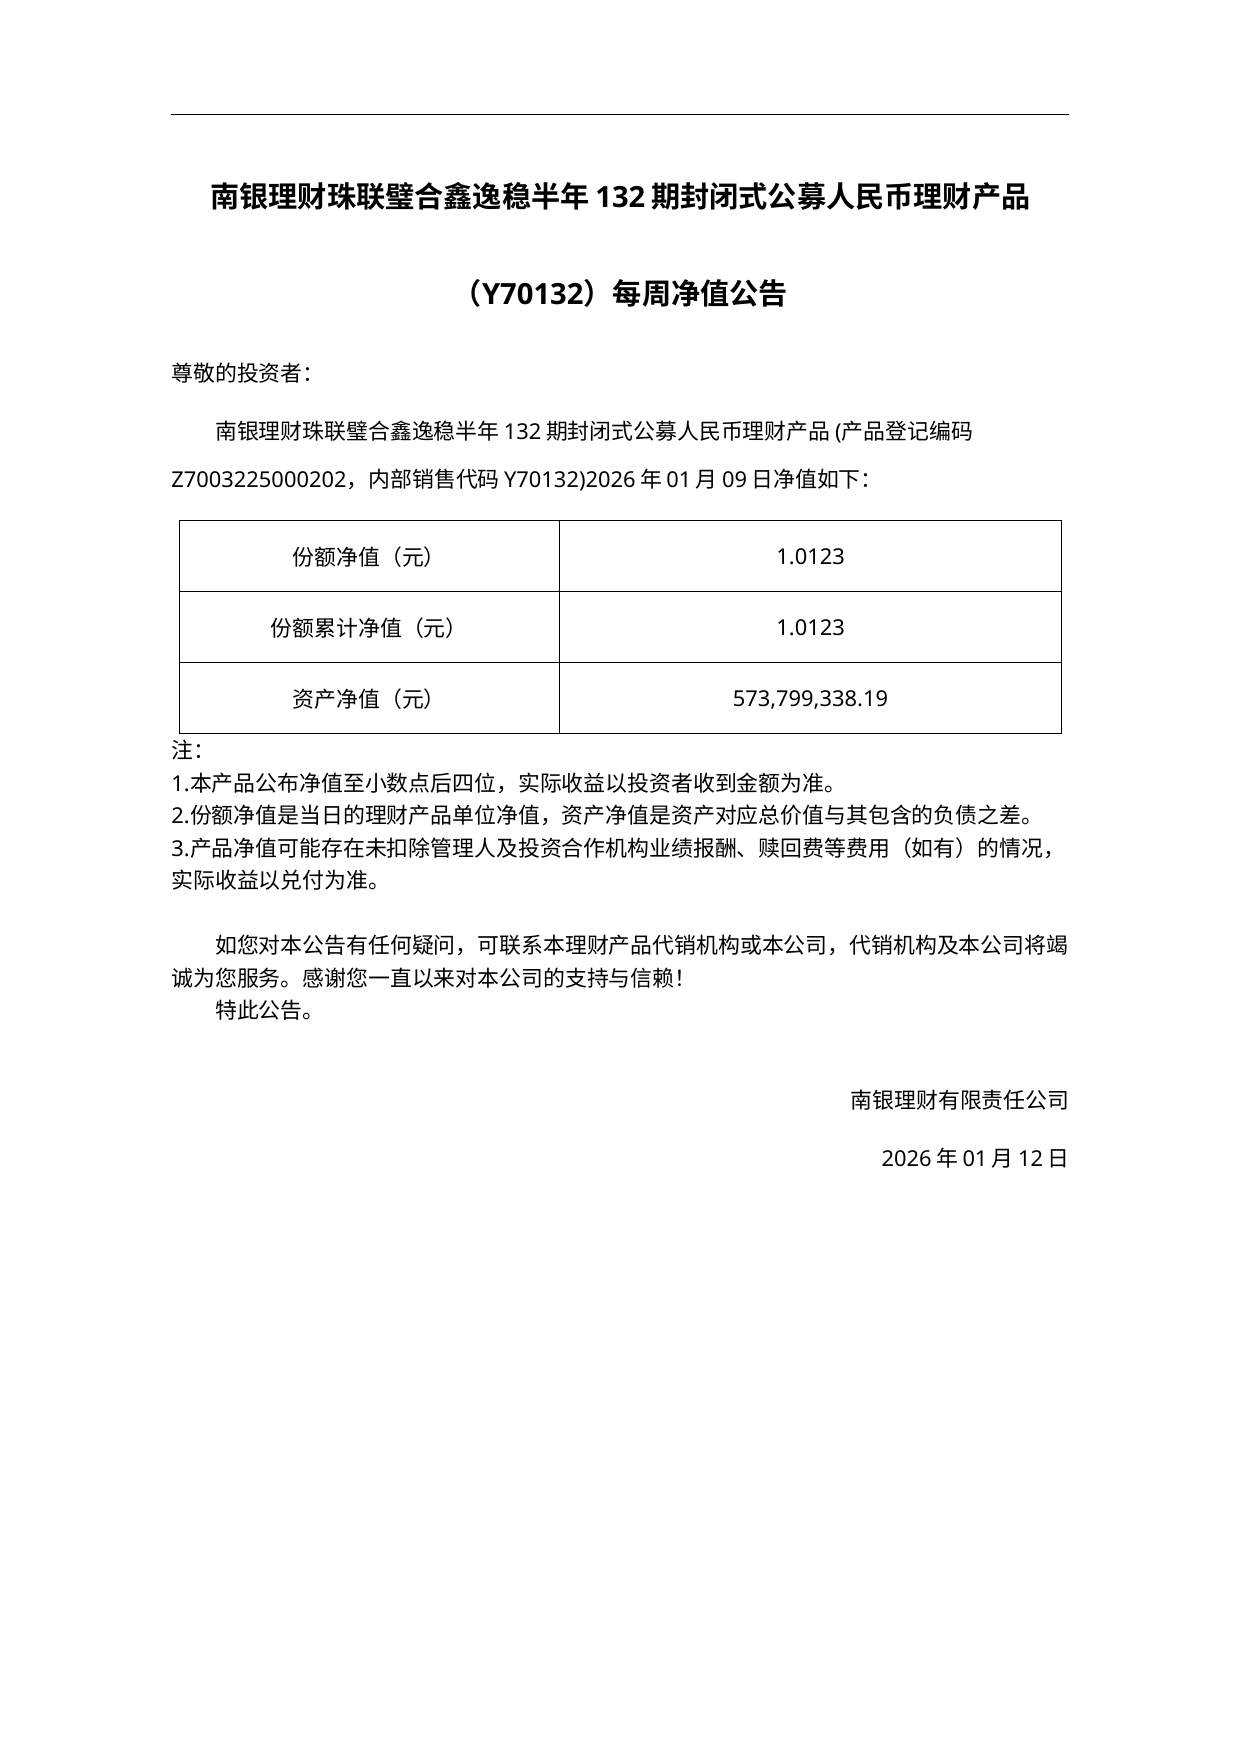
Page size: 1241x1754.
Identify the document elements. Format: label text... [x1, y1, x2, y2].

table_cell 573,799,338.19 [560, 663, 1061, 733]
text 注： [171, 733, 1069, 765]
text 1.本产品公布净值至小数点后四位，实际收益以投资者收到金额为准。 [171, 765, 1069, 798]
table_header 份额净值（元） [180, 521, 559, 591]
text 2.份额净值是当日的理财产品单位净值，资产净值是资产对应总价值与其包含的负债之差。 [171, 798, 1069, 830]
text 3.产品净值可能存在未扣除管理人及投资合作机构业绩报酬、赎回费等费用（如有）的情况，实际收益以兑付为准。 [171, 830, 1069, 895]
text 南银理财珠联璧合鑫逸稳半年132期封闭式公募人民币理财产品（Y70132）每周净值公告 [171, 162, 1069, 324]
table_cell 资产净值（元） [180, 663, 559, 733]
table_cell 1.0123 [560, 592, 1061, 662]
text 南银理财珠联璧合鑫逸稳半年132期封闭式公募人民币理财产品 (产品登记编码Z7003225000202，内部销售代码Y70132)2026年01月09日净值如下： [171, 413, 1069, 494]
text 如您对本公告有任何疑问，可联系本理财产品代销机构或本公司，代销机构及本公司将竭诚为您服务。感谢您一直以来对本公司的支持与信赖！ [171, 928, 1069, 993]
text 尊敬的投资者： [171, 355, 1069, 388]
text 2026年01月12日 [171, 1140, 1069, 1173]
table_header 1.0123 [560, 521, 1061, 591]
table_cell 份额累计净值（元） [180, 592, 559, 662]
text 南银理财有限责任公司 [171, 1082, 1069, 1115]
text 特此公告。 [171, 993, 1069, 1025]
